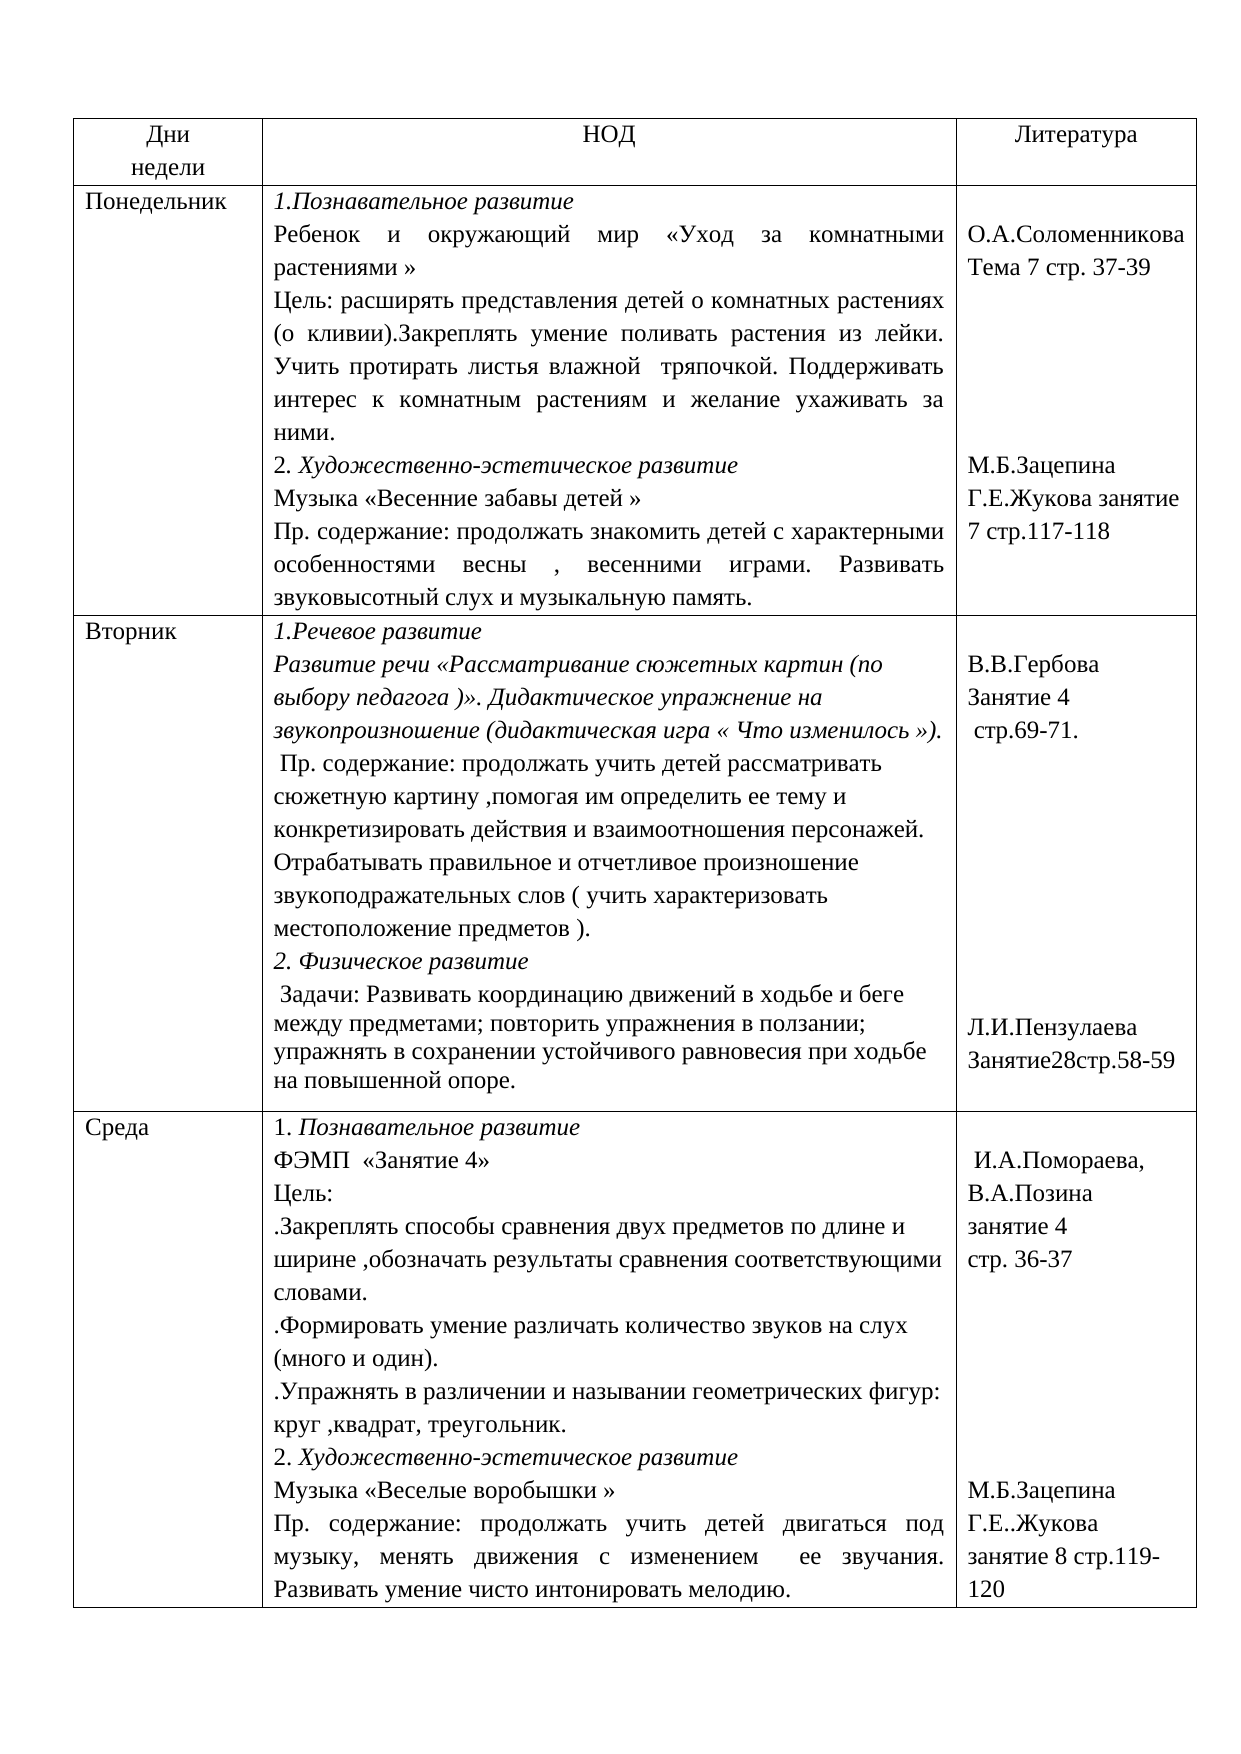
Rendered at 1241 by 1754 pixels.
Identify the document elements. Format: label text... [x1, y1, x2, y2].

table_header Дни недели [74, 119, 262, 185]
table_cell В.В.Гербова Занятие 4 стр.69-71. Л.И.Пензулаева Занятие28стр.58-59 [957, 616, 1196, 1111]
table_cell Среда [74, 1112, 262, 1607]
table_cell 1. Познавательное развитие ФЭМП «Занятие 4» Цель: .Закреплять способы сравнения двух предметов по длине и ширине ,обозначать результаты сравнения соответствующими словами. .Формировать умение различать количество звуков на слух (много и один). .Упражнять в различении и назывании геометрических фигур: круг ,квадрат, треугольник. 2. Художественно-эстетическое развитие Музыка «Веселые воробышки » Пр. содержание: продолжать учить детей двигаться под музыку, менять движения с изменением ее звучания. Развивать умение чисто интонировать мелодию. [263, 1112, 956, 1607]
table_header Литература [957, 119, 1196, 185]
table_cell Понедельник [74, 186, 262, 615]
table_cell О.А.Соломенникова Тема 7 стр. 37-39 М.Б.Зацепина Г.Е.Жукова занятие 7 стр.117-118 [957, 186, 1196, 615]
table_cell И.А.Помораева, В.А.Позина занятие 4 стр. 36-37 М.Б.Зацепина Г.Е..Жукова занятие 8 стр.119-120 [957, 1112, 1196, 1607]
table_cell 1.Речевое развитие Развитие речи «Рассматривание сюжетных картин (по выбору педагога )». Дидактическое упражнение на звукопроизношение (дидактическая игра « Что изменилось »). Пр. содержание: продолжать учить детей рассматривать сюжетную картину ,помогая им определить ее тему и конкретизировать действия и взаимоотношения персонажей. Отрабатывать правильное и отчетливое произношение звукоподражательных слов ( учить характеризовать местоположение предметов ). 2. Физическое развитие Задачи: Развивать координацию движений в ходьбе и беге между предметами; повторить упражнения в ползании; упражнять в сохранении устойчивого равновесия при ходьбе на повышенной опоре. [263, 616, 956, 1111]
table_cell 1.Познавательное развитие Ребенок и окружающий мир «Уход за комнатными растениями » Цель: расширять представления детей о комнатных растениях (о кливии).Закреплять умение поливать растения из лейки. Учить протирать листья влажной тряпочкой. Поддерживать интерес к комнатным растениям и желание ухаживать за ними. 2. Художественно-эстетическое развитие Музыка «Весенние забавы детей » Пр. содержание: продолжать знакомить детей с характерными особенностями весны , весенними играми. Развивать звуковысотный слух и музыкальную память. [263, 186, 956, 615]
table_cell Вторник [74, 616, 262, 1111]
table_header НОД [263, 119, 956, 185]
